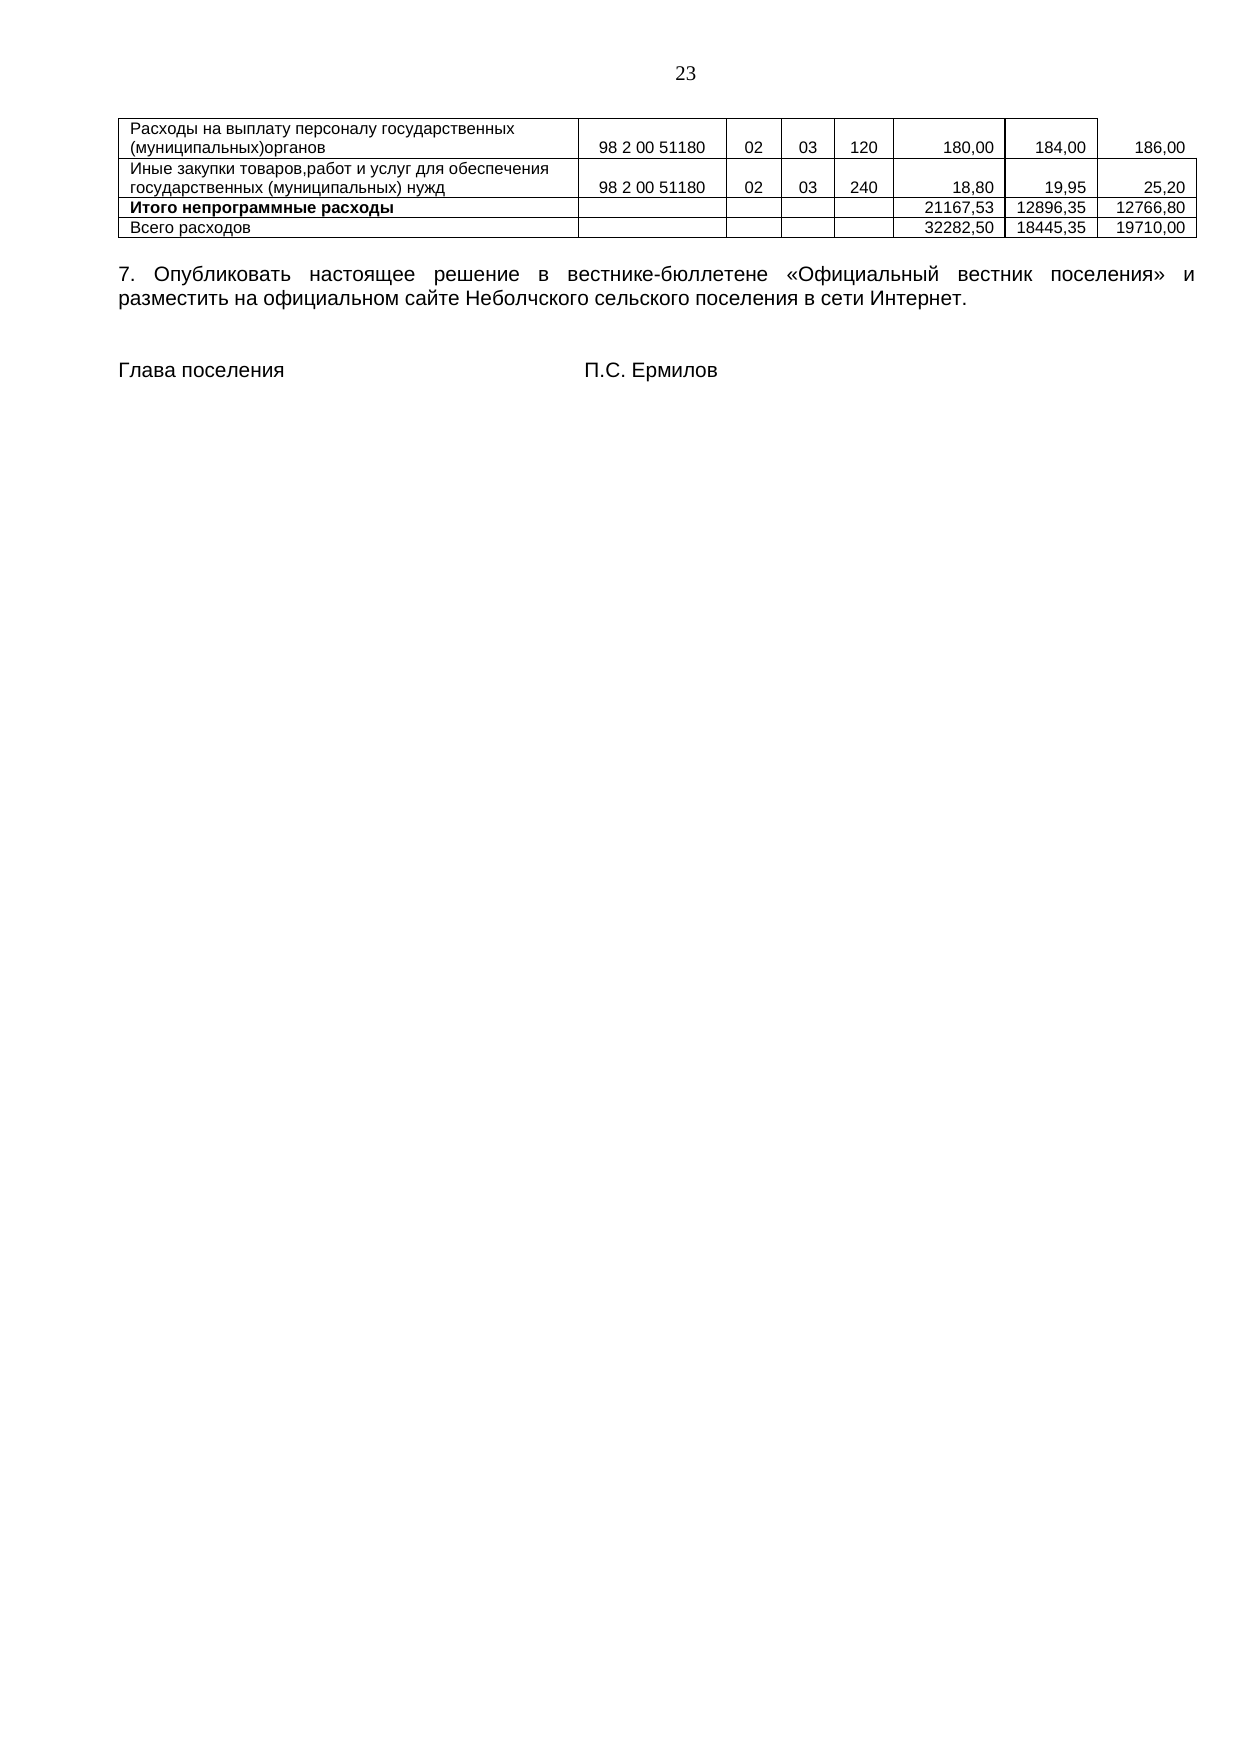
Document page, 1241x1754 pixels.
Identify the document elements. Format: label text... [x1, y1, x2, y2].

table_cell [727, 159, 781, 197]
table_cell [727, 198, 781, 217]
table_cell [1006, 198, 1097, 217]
text 7. Опубликовать настоящее решение в вестнике-бюллетене «Официальный вестник поселения» и разместить на официальном сайте Неболчского сельского поселения в сети Интернет. [118, 262, 1196, 310]
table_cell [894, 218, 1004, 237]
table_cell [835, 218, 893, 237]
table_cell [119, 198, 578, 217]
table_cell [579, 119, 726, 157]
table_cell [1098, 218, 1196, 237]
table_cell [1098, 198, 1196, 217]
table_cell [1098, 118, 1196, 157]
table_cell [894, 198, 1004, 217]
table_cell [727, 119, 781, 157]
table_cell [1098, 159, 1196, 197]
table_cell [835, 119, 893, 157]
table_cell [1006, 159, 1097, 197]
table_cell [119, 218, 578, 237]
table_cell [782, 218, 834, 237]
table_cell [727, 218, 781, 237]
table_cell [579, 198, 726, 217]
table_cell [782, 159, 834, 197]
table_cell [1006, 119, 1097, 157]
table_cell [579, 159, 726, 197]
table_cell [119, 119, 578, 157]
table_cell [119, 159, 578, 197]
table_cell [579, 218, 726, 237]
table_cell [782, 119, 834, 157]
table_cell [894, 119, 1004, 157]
text Глава поселения П.С. Ермилов [118, 358, 1196, 382]
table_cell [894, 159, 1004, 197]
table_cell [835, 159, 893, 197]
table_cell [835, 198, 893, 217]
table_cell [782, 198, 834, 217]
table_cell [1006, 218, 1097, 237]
